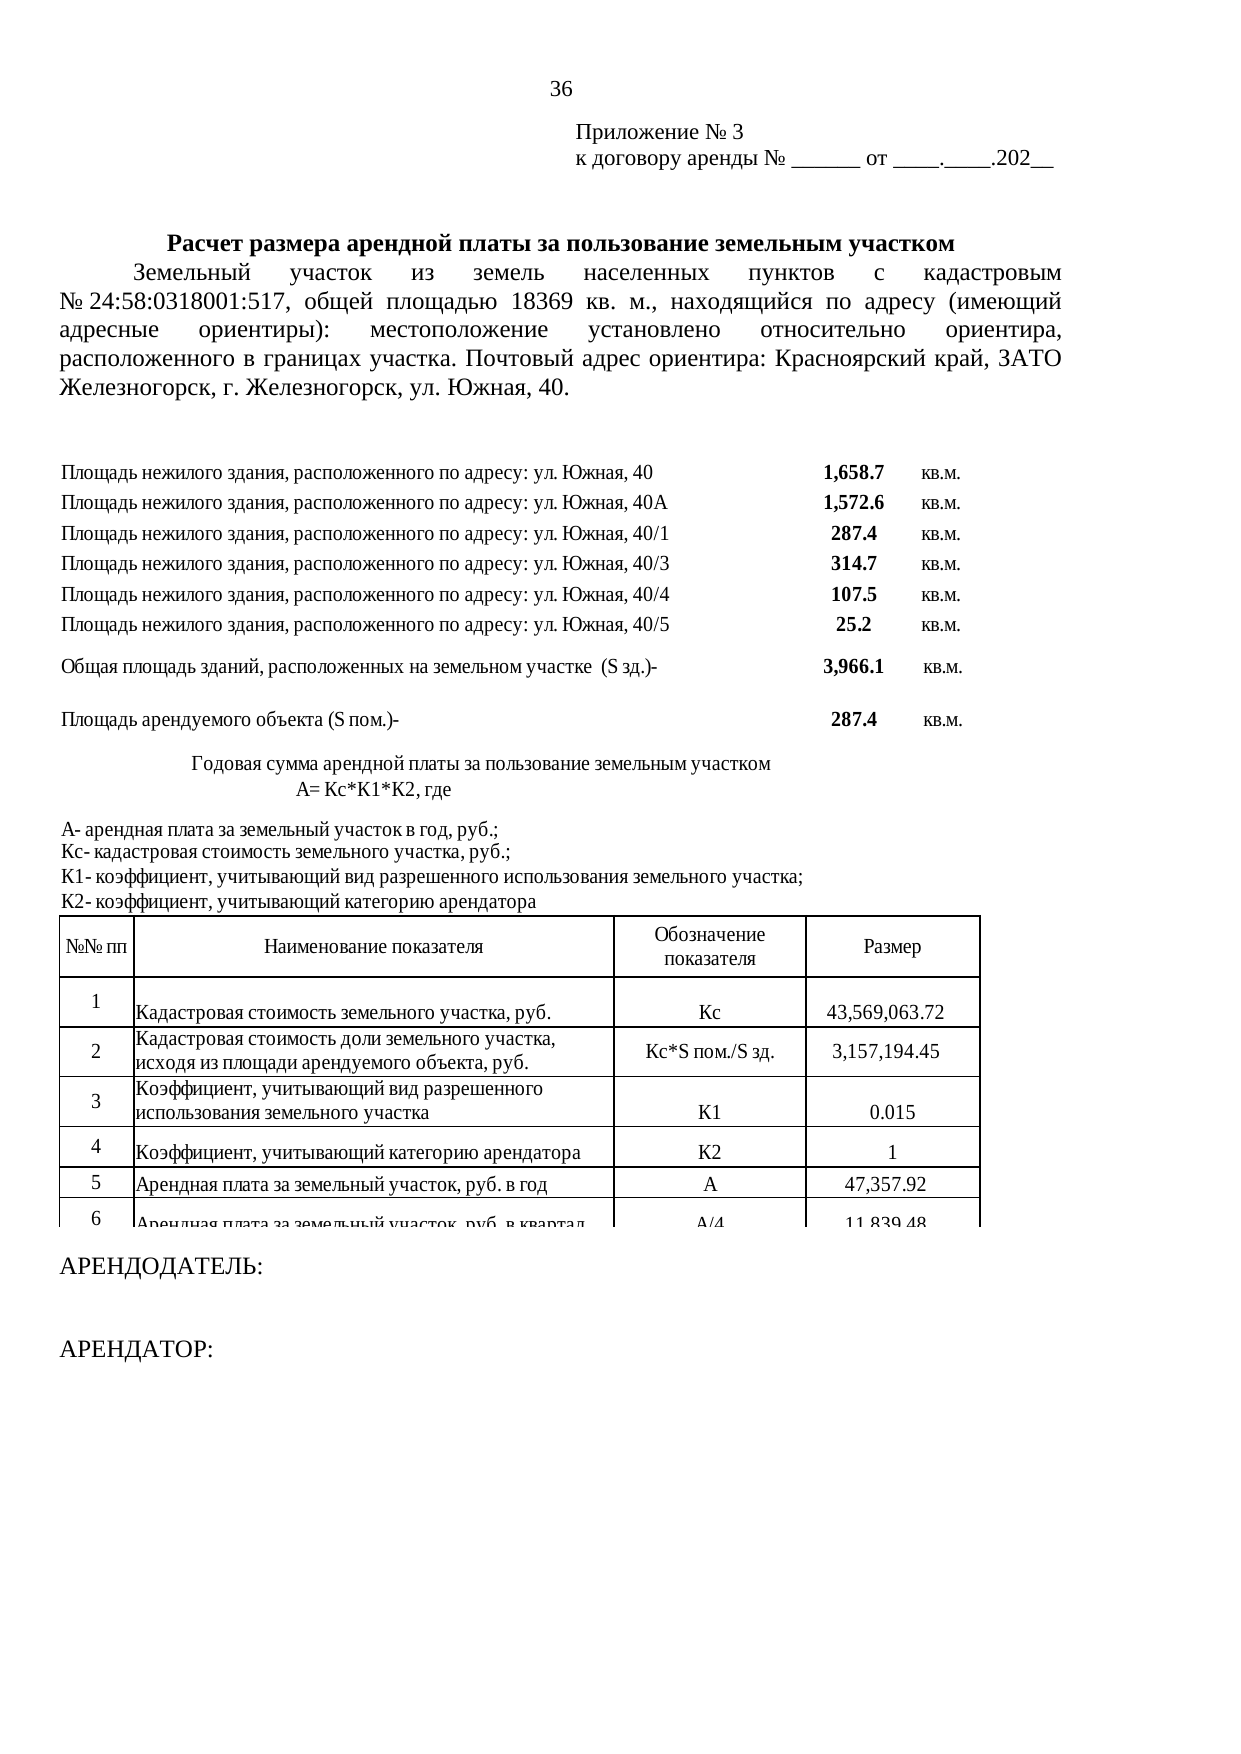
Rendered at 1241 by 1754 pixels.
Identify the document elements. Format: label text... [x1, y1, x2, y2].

text АРЕНДОДАТЕЛЬ: [59, 1251, 1063, 1280]
text Земельный участок из земель населенных пунктов с кадастровым № 24:58:0318001:517, общей площадью 18369 кв. м., находящийся по адресу (имеющий адресные ориентиры): местоположение установлено относительно ориентира, расположенного в границах участка. Почтовый адрес ориентира: Красноярский край, ЗАТО Железногорск, г. Железногорск, ул. Южная, 40. [59, 257, 1063, 401]
text АРЕНДАТОР: [59, 1334, 1063, 1363]
text Приложение № 3 [575, 118, 1063, 144]
text к договору аренды № ______ от ____.____.202__ [575, 144, 1063, 171]
text Расчет размера арендной платы за пользование земельным участком [59, 228, 1063, 257]
